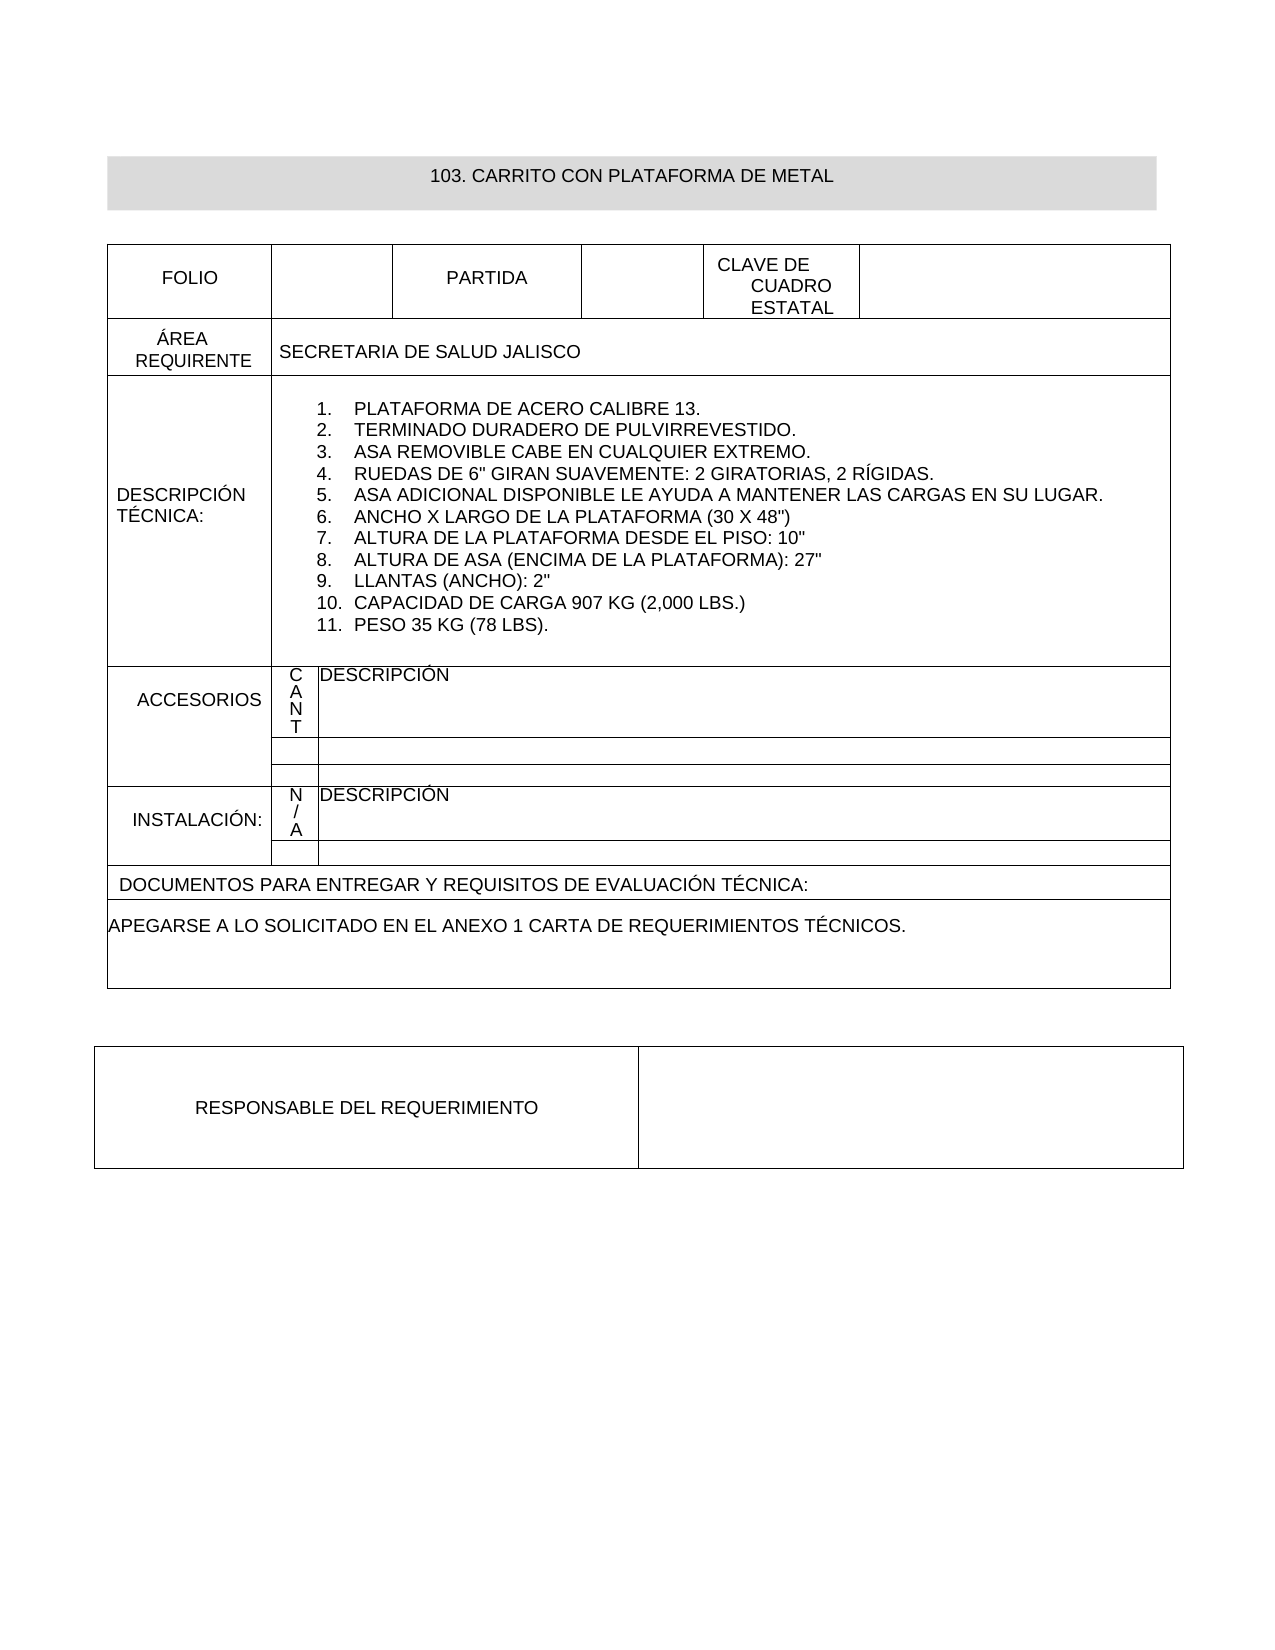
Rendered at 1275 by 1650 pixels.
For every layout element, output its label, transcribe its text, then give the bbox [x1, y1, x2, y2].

table_cell INSTALACIÓN: [108, 787, 271, 865]
table_cell [272, 765, 318, 786]
table_cell DOCUMENTOS PARA ENTREGAR Y REQUISITOS DE EVALUACIÓN TÉCNICA: [108, 866, 1170, 899]
table_cell [272, 841, 318, 865]
table_header [272, 245, 392, 318]
table_cell [319, 738, 1170, 763]
table_cell [319, 765, 1170, 786]
table_header FOLIO [108, 245, 271, 318]
table_cell CANT [272, 667, 318, 737]
table_cell DESCRIPCIÓN [319, 667, 1170, 737]
table_cell [319, 841, 1170, 865]
table_cell DESCRIPCIÓN TÉCNICA: [108, 376, 271, 666]
table_header CLAVE DE CUADRO ESTATAL [704, 245, 859, 318]
table_cell DESCRIPCIÓN [319, 787, 1170, 840]
table_cell [272, 738, 318, 763]
table_header RESPONSABLE DEL REQUERIMIENTO [95, 1047, 638, 1168]
table_cell PLATAFORMA DE ACERO CALIBRE 13. TERMINADO DURADERO DE PULVIRREVESTIDO. ASA REMOVIBLE CABE EN CUALQUIER EXTREMO. RUEDAS DE 6" GIRAN SUAVEMENTE: 2 GIRATORIAS, 2 RÍGIDAS. ASA ADICIONAL DISPONIBLE LE AYUDA A MANTENER LAS CARGAS EN SU LUGAR. ANCHO X LARGO DE LA PLATAFORMA (30 X 48") ALTURA DE LA PLATAFORMA DESDE EL PISO: 10" ALTURA DE ASA (ENCIMA DE LA PLATAFORMA): 27" LLANTAS (ANCHO): 2" CAPACIDAD DE CARGA 907 KG (2,000 LBS.) PESO 35 KG (78 LBS). [272, 376, 1170, 666]
table_cell SECRETARIA DE SALUD JALISCO [272, 319, 1170, 375]
table_cell ÁREA REQUIRENTE [108, 319, 271, 375]
table_cell ACCESORIOS [108, 667, 271, 786]
table_header [582, 245, 703, 318]
table_header [860, 245, 1170, 318]
table_header PARTIDA [393, 245, 581, 318]
table_cell N/A [272, 787, 318, 840]
table_cell APEGARSE A LO SOLICITADO EN EL ANEXO 1 CARTA DE REQUERIMIENTOS TÉCNICOS. [108, 900, 1170, 988]
table_header [639, 1047, 1183, 1168]
